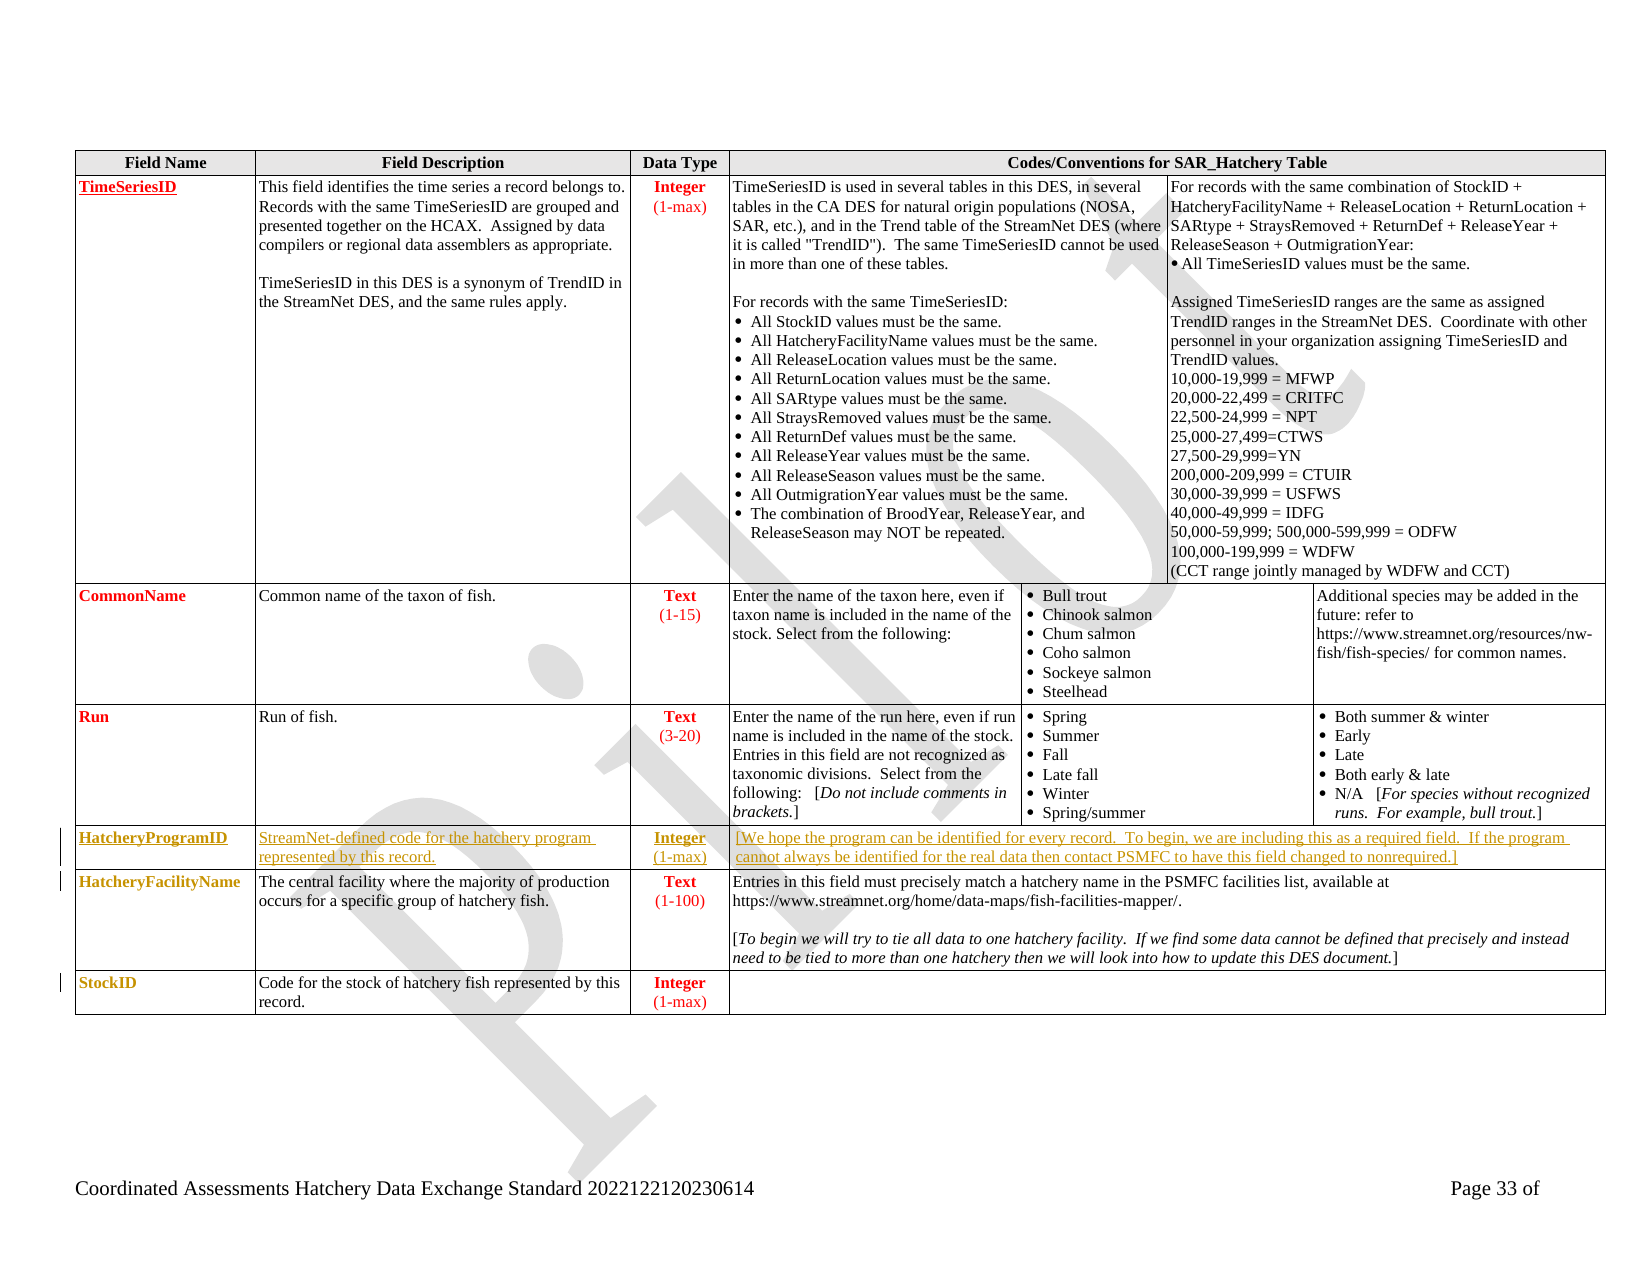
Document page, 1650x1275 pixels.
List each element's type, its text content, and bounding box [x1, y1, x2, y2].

table_cell Integer (1-max) [631, 971, 729, 1014]
table_cell Enter the name of the taxon here, even if taxon name is included in the name of the stock. Select from the following: [730, 584, 1021, 704]
table_cell Run [76, 705, 255, 825]
table_cell Spring Summer Fall Late fall Winter Spring/summer [1022, 705, 1313, 825]
table_cell Text (1-100) [631, 870, 729, 970]
table_cell HatcheryFacilityName [76, 870, 255, 970]
table_header Field Name [76, 151, 255, 175]
table_cell TimeSeriesID is used in several tables in this DES, in several tables in the CA DES for natural origin populations (NOSA, SAR, etc.), and in the Trend table of the StreamNet DES (where it is called "TrendID"). The same TimeSeriesID cannot be used in more than one of these tables. For records with the same TimeSeriesID: All StockID values must be the same. All HatcheryFacilityName values must be the same. All ReleaseLocation values must be the same. All ReturnLocation values must be the same. All SARtype values must be the same. All StraysRemoved values must be the same. All ReturnDef values must be the same. All ReleaseYear values must be the same. All ReleaseSeason values must be the same. All OutmigrationYear values must be the same. The combination of BroodYear, ReleaseYear, and ReleaseSeason may NOT be repeated. [730, 176, 1167, 583]
table_cell [256, 826, 630, 869]
table_cell Common name of the taxon of fish. [256, 584, 630, 704]
table_header Field Description [256, 151, 630, 175]
table_header Codes/Conventions for SAR_Hatchery Table [730, 151, 1605, 175]
table_cell [730, 826, 1605, 869]
table_cell Both summer & winter Early Late Both early & late N/A [For species without recognized runs. For example, bull trout.] [1314, 705, 1605, 825]
table_cell Integer (1-max) [631, 176, 729, 583]
table_cell The central facility where the majority of production occurs for a specific group of hatchery fish. [256, 870, 630, 970]
table_cell Text (1-15) [631, 584, 729, 704]
table_cell For records with the same combination of StockID + HatcheryFacilityName + ReleaseLocation + ReturnLocation + SARtype + StraysRemoved + ReturnDef + ReleaseYear + ReleaseSeason + OutmigrationYear: All TimeSeriesID values must be the same. Assigned TimeSeriesID ranges are the same as assigned TrendID ranges in the StreamNet DES. Coordinate with other personnel in your organization assigning TimeSeriesID and TrendID values. 10,000-19,999 = MFWP 20,000-22,499 = CRITFC 22,500-24,999 = NPT 25,000-27,499=CTWS 27,500-29,999=YN 200,000-209,999 = CTUIR 30,000-39,999 = USFWS 40,000-49,999 = IDFG 50,000-59,999; 500,000-599,999 = ODFW 100,000-199,999 = WDFW (CCT range jointly managed by WDFW and CCT) [1168, 176, 1605, 583]
table_cell Entries in this field must precisely match a hatchery name in the PSMFC facilities list, available at https://www.streamnet.org/home/data-maps/fish-facilities-mapper/. [To begin we will try to tie all data to one hatchery facility. If we find some data cannot be defined that precisely and instead need to be tied to more than one hatchery then we will look into how to update this DES document.] [730, 870, 1605, 970]
table_cell Additional species may be added in the future: refer to https://www.streamnet.org/resources/nw-fish/fish-species/ for common names. [1314, 584, 1605, 704]
table_cell Text (3-20) [631, 705, 729, 825]
table_cell Run of fish. [256, 705, 630, 825]
table_cell CommonName [76, 584, 255, 704]
table_cell [76, 826, 255, 869]
table_cell This field identifies the time series a record belongs to. Records with the same TimeSeriesID are grouped and presented together on the HCAX. Assigned by data compilers or regional data assemblers as appropriate. TimeSeriesID in this DES is a synonym of TrendID in the StreamNet DES, and the same rules apply. [256, 176, 630, 583]
table_cell [730, 971, 1605, 1014]
table_cell TimeSeriesID [76, 176, 255, 583]
table_cell Bull trout Chinook salmon Chum salmon Coho salmon Sockeye salmon Steelhead [1022, 584, 1313, 704]
table_cell Enter the name of the run here, even if run name is included in the name of the stock. Entries in this field are not recognized as taxonomic divisions. Select from the following: [Do not include comments in brackets.] [730, 705, 1021, 825]
table_header Data Type [631, 151, 729, 175]
table_cell [631, 826, 729, 869]
table_cell Code for the stock of hatchery fish represented by this record. [256, 971, 630, 1014]
table_cell StockID [76, 971, 255, 1014]
